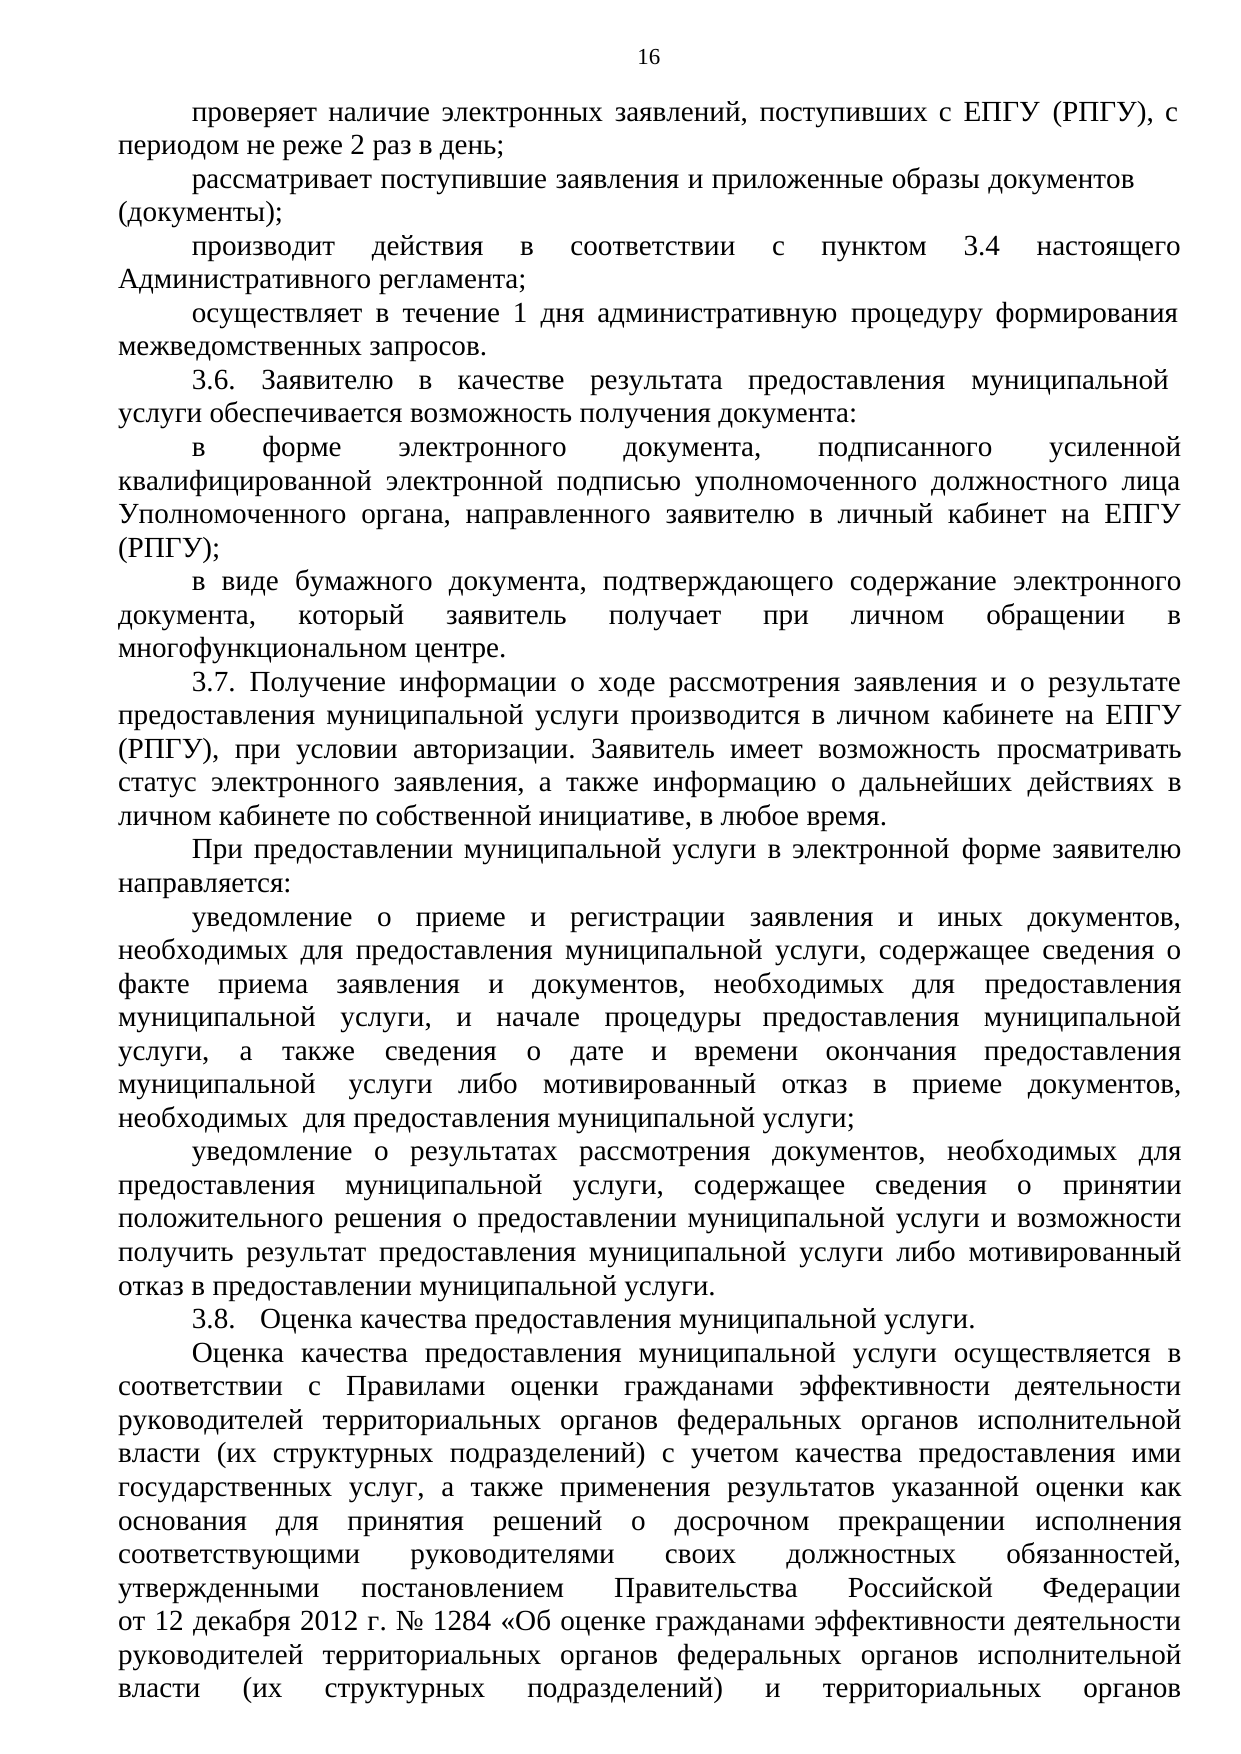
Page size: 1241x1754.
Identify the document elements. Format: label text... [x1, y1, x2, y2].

text проверяет наличие электронных заявлений, поступивших с ЕПГУ (РПГУ), с периодом не реже 2 раз в день; [118, 94, 1196, 161]
list Оценка качества предоставления муниципальной услуги. [118, 1301, 1182, 1335]
text производит действия в соответствии с пунктом 3.4 настоящего Административного регламента; [118, 228, 1182, 295]
text осуществляет в течение 1 дня административную процедуру формирования межведомственных запросов. [118, 295, 1196, 362]
text рассматривает поступившие заявления и приложенные образы документов (документы); [118, 161, 1196, 228]
list Получение информации о ходе рассмотрения заявления и о результате предоставления муниципальной услуги производится в личном кабинете на ЕПГУ (РПГУ), при условии авторизации. Заявитель имеет возможность просматривать статус электронного заявления, а также информацию о дальнейших действиях в личном кабинете по собственной инициативе, в любое время. [118, 664, 1182, 832]
text в форме электронного документа, подписанного усиленной квалифицированной электронной подписью уполномоченного должностного лица Уполномоченного органа, направленного заявителю в личный кабинет на ЕПГУ (РПГУ); [118, 429, 1181, 563]
text уведомление о результатах рассмотрения документов, необходимых для предоставления муниципальной услуги, содержащее сведения о принятии положительного решения о предоставлении муниципальной услуги и возможности получить результат предоставления муниципальной услуги либо мотивированный отказ в предоставлении муниципальной услуги. [118, 1133, 1182, 1301]
text уведомление о приеме и регистрации заявления и иных документов, необходимых для предоставления муниципальной услуги, содержащее сведения о факте приема заявления и документов, необходимых для предоставления муниципальной услуги, и начале процедуры предоставления муниципальной услуги, а также сведения о дате и времени окончания предоставления муниципальной услуги либо мотивированный отказ в приеме документов, необходимых для предоставления муниципальной услуги; [118, 899, 1181, 1133]
list Заявителю в качестве результата предоставления муниципальной услуги обеспечивается возможность получения документа: [118, 362, 1182, 429]
text При предоставлении муниципальной услуги в электронной форме заявителю направляется: [118, 832, 1181, 899]
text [118, 1335, 1182, 1704]
text в виде бумажного документа, подтверждающего содержание электронного документа, который заявитель получает при личном обращении в многофункциональном центре. [118, 563, 1181, 664]
